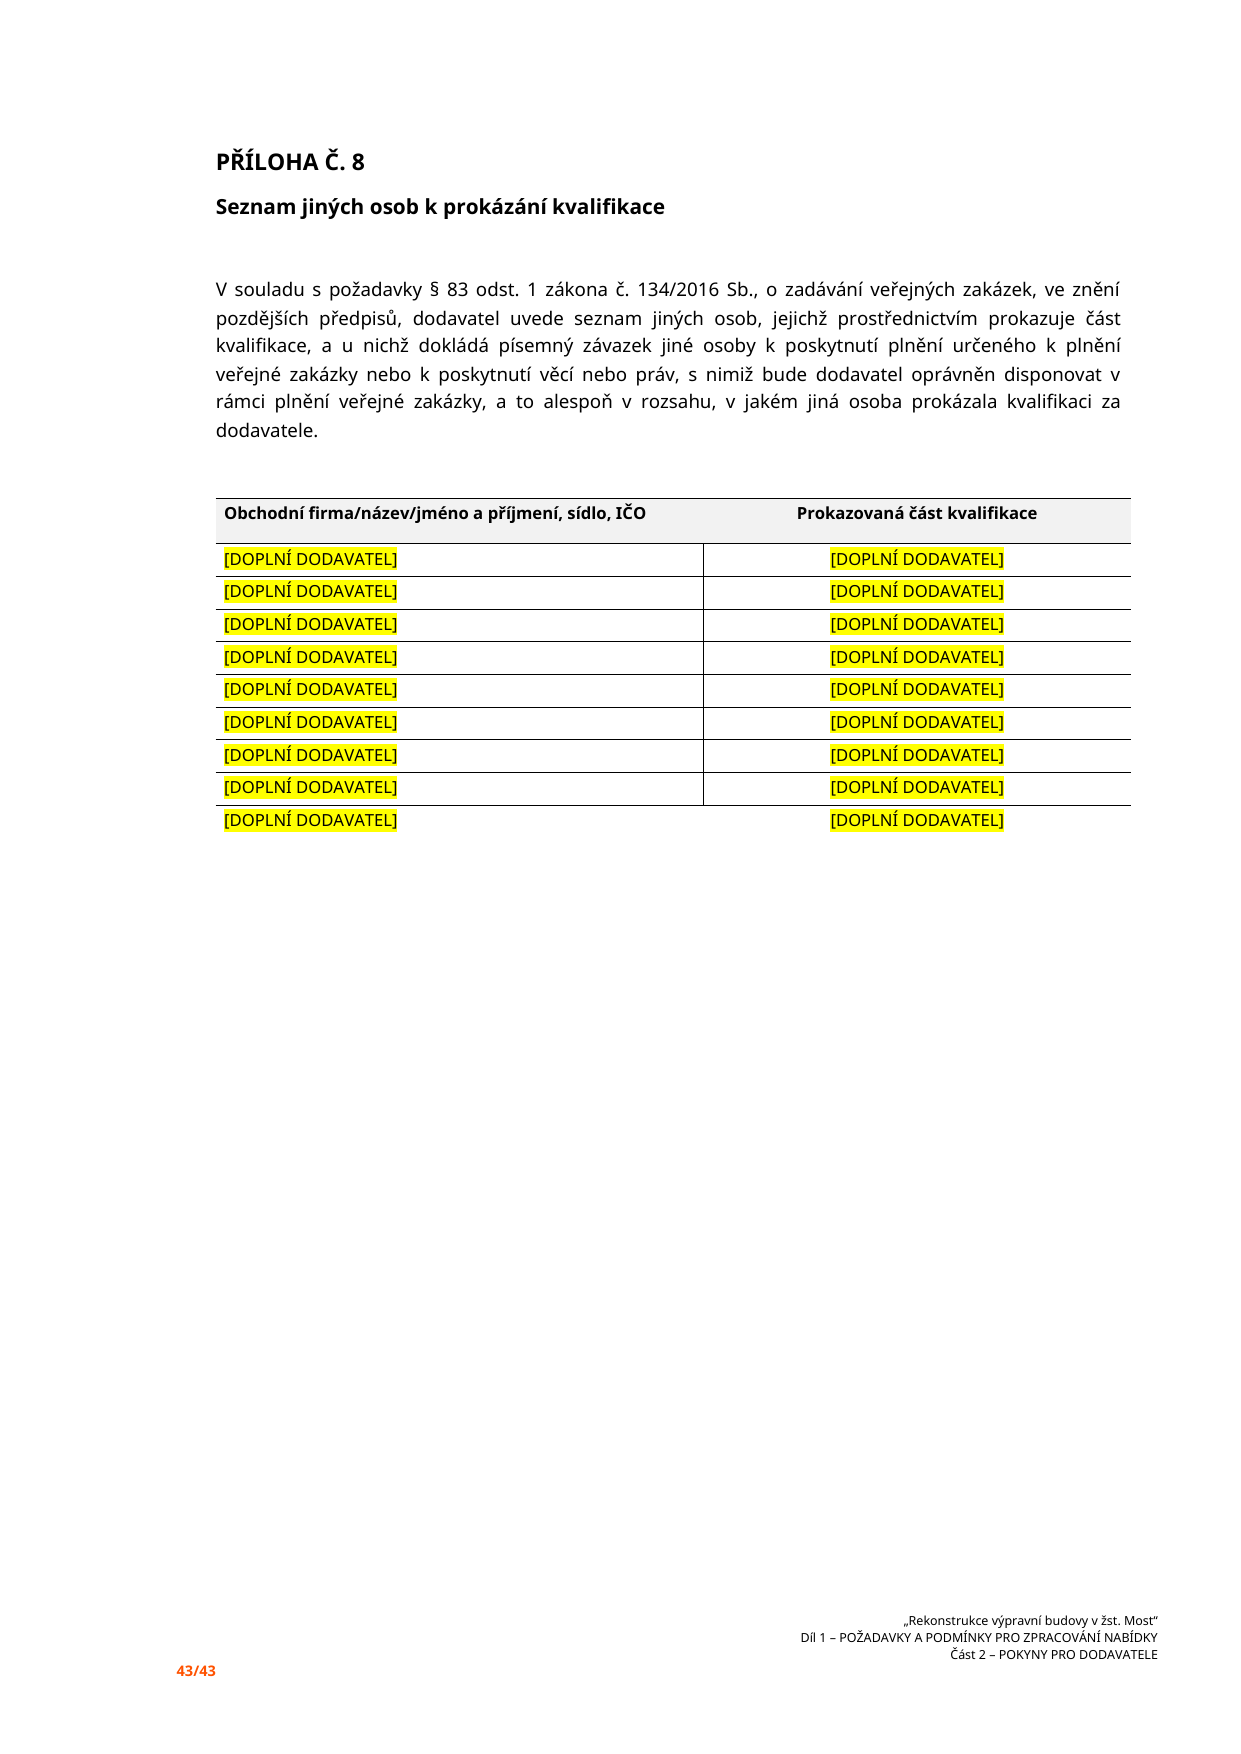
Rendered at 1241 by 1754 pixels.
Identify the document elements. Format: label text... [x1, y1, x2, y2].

table_cell [DOPLNÍ DODAVATEL] [704, 577, 1131, 608]
table_header Prokazovaná část kvalifikace [703, 499, 1131, 543]
table_cell [DOPLNÍ DODAVATEL] [704, 544, 1131, 576]
table_cell [DOPLNÍ DODAVATEL] [216, 544, 703, 576]
table_cell [DOPLNÍ DODAVATEL] [704, 642, 1131, 674]
table_cell [DOPLNÍ DODAVATEL] [704, 773, 1131, 805]
table_cell [DOPLNÍ DODAVATEL] [216, 577, 703, 608]
table_cell [DOPLNÍ DODAVATEL] [704, 675, 1131, 707]
table_cell [DOPLNÍ DODAVATEL] [704, 740, 1131, 772]
table_cell [DOPLNÍ DODAVATEL] [216, 642, 703, 674]
table_cell [DOPLNÍ DODAVATEL] [704, 610, 1131, 641]
table_cell [DOPLNÍ DODAVATEL] [216, 675, 703, 707]
table_cell [DOPLNÍ DODAVATEL] [704, 708, 1131, 739]
table_cell [DOPLNÍ DODAVATEL] [216, 806, 703, 837]
text Příloha č. 8 [216, 146, 1122, 177]
table_header Obchodní firma/název/jméno a příjmení, sídlo, IČO [216, 499, 703, 543]
text V souladu s požadavky § 83 odst. 1 zákona č. 134/2016 Sb., o zadávání veřejných zakázek, ve znění pozdějších předpisů, dodavatel uvede seznam jiných osob, jejichž prostřednictvím prokazuje část kvalifikace, a u nichž dokládá písemný závazek jiné osoby k poskytnutí plnění určeného k plnění veřejné zakázky nebo k poskytnutí věcí nebo práv, s nimiž bude dodavatel oprávněn disponovat v rámci plnění veřejné zakázky, a to alespoň v rozsahu, v jakém jiná osoba prokázala kvalifikaci za dodavatele. [216, 277, 1122, 442]
table_cell [DOPLNÍ DODAVATEL] [216, 610, 703, 641]
table_cell [DOPLNÍ DODAVATEL] [216, 708, 703, 739]
text Seznam jiných osob k prokázání kvalifikace [216, 192, 1122, 221]
table_cell [DOPLNÍ DODAVATEL] [703, 806, 1131, 837]
table_cell [DOPLNÍ DODAVATEL] [216, 740, 703, 772]
table_cell [DOPLNÍ DODAVATEL] [216, 773, 703, 805]
